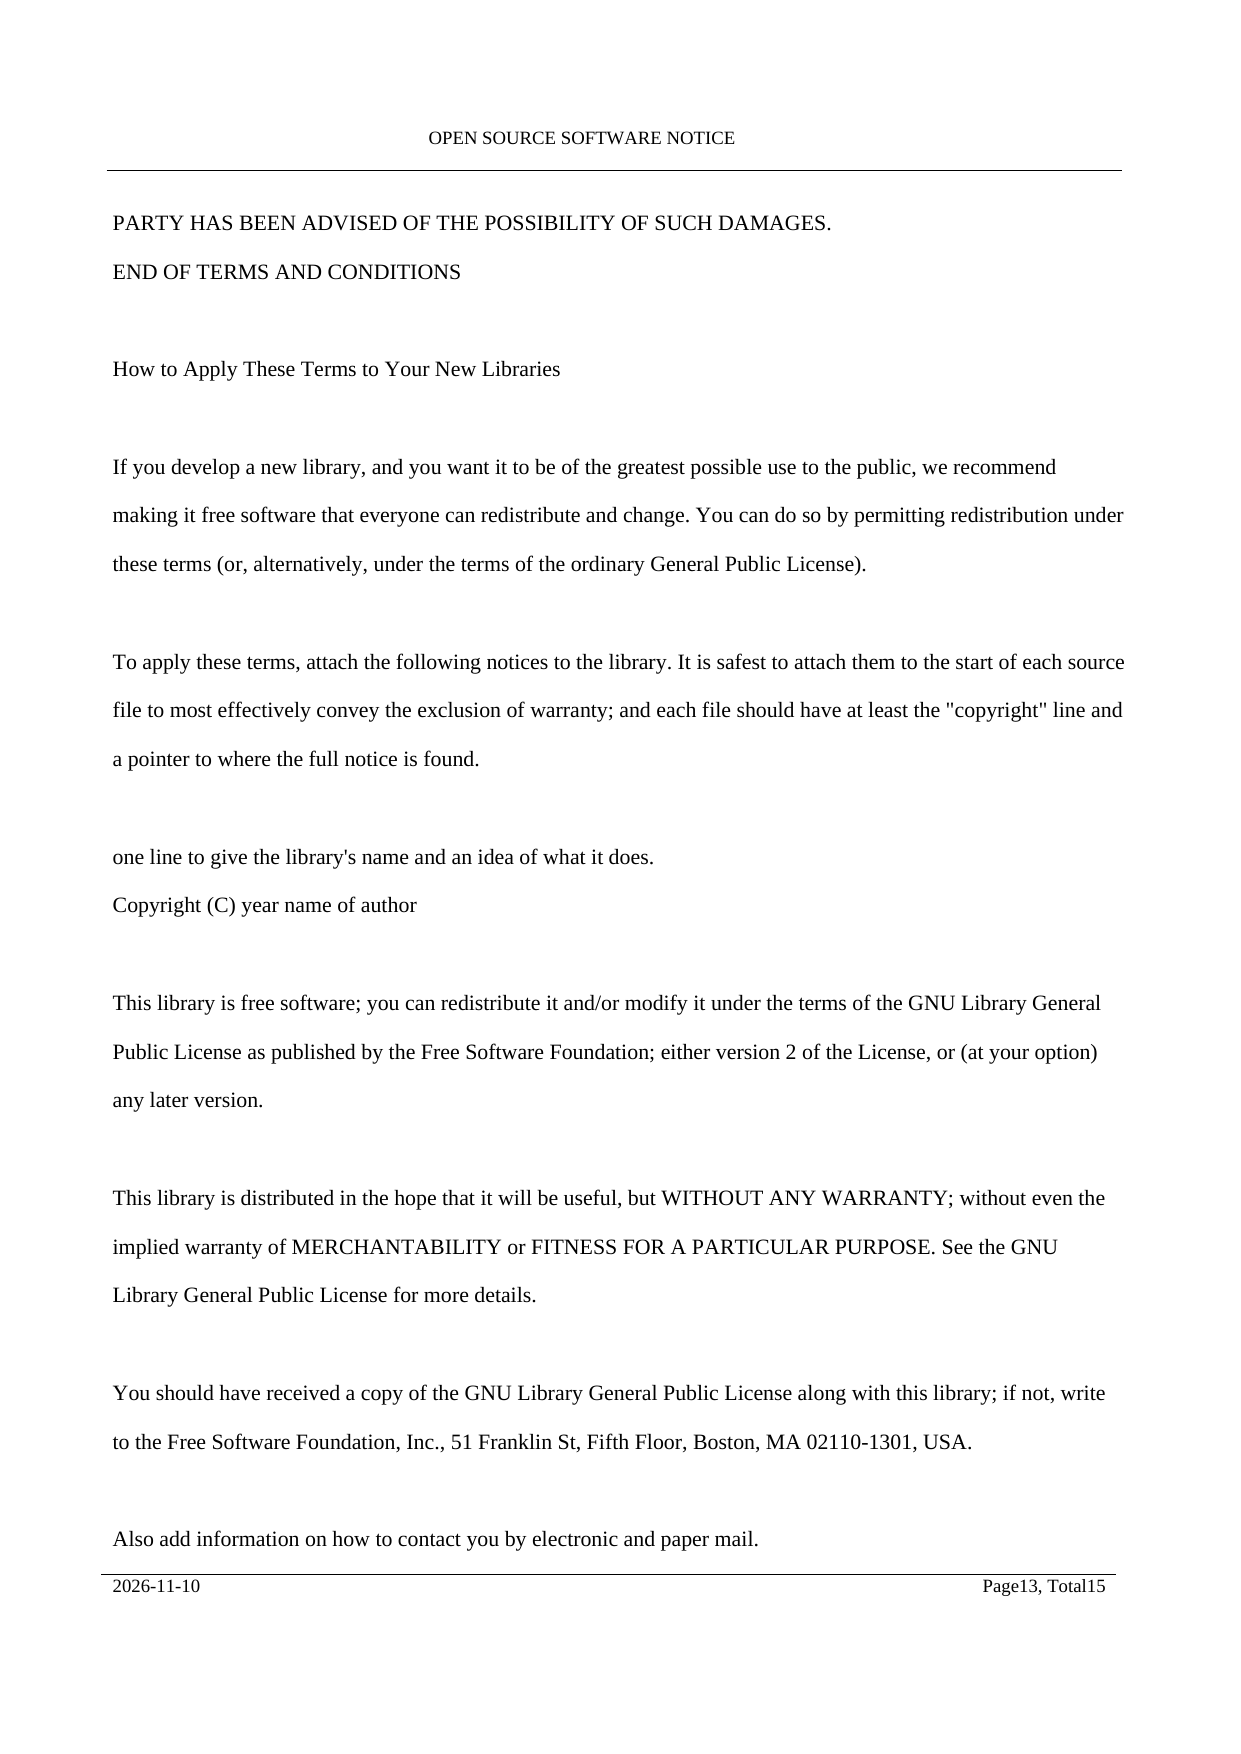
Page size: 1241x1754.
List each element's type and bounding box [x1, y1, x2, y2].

text [112, 206, 1128, 1555]
